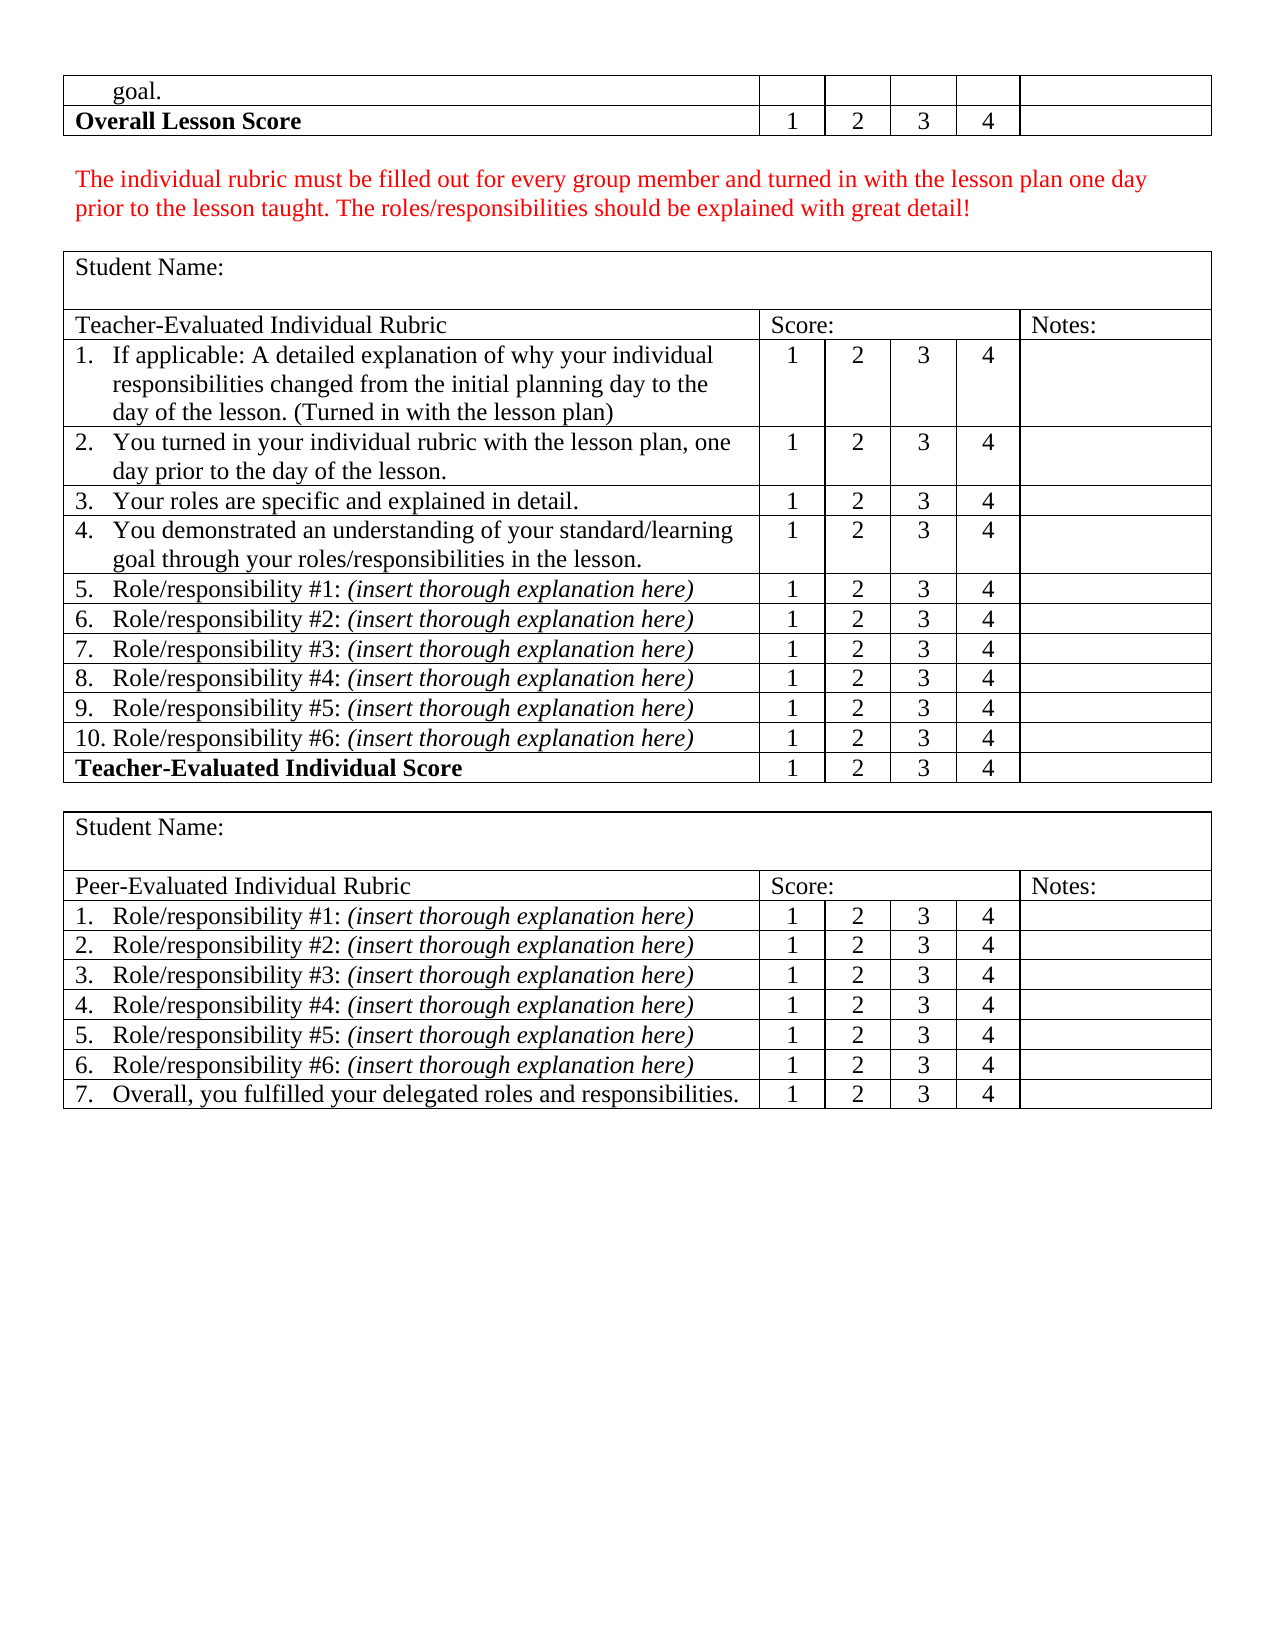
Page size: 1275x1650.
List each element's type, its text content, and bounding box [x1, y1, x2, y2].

table_header Student Name: [64, 252, 1211, 309]
table_cell 2 [826, 901, 890, 929]
table_cell Role/responsibility #2: (insert thorough explanation here) [64, 931, 759, 959]
table_cell 3 [891, 516, 956, 573]
table_cell Role/responsibility #5: (insert thorough explanation here) [64, 693, 759, 722]
table_cell 2 [826, 1050, 890, 1078]
table_cell [1021, 693, 1211, 722]
table_cell 1 [760, 340, 824, 426]
table_cell 2 [826, 106, 890, 134]
table_cell 3 [891, 486, 956, 514]
table_cell 1 [760, 990, 824, 1019]
table_cell [1021, 634, 1211, 662]
table_cell 2 [826, 990, 890, 1019]
table_cell Peer-Evaluated Individual Rubric [64, 871, 759, 900]
table_cell 1 [760, 960, 824, 989]
table_cell Role/responsibility #3: (insert thorough explanation here) [64, 960, 759, 989]
table_cell 3 [891, 753, 956, 782]
table_cell 2 [826, 634, 890, 662]
table_cell 3 [891, 427, 956, 485]
table_cell [1021, 931, 1211, 959]
table_cell 1 [760, 1080, 824, 1108]
table_cell [1021, 340, 1211, 426]
table_cell 3 [891, 693, 956, 722]
table_cell 2 [826, 1080, 890, 1108]
table_cell [1021, 960, 1211, 989]
table_cell Role/responsibility #6: (insert thorough explanation here) [64, 723, 759, 752]
table_cell 2 [826, 76, 890, 105]
table_cell Role/responsibility #4: (insert thorough explanation here) [64, 664, 759, 692]
table_cell 3 [891, 574, 956, 603]
table_cell [1021, 664, 1211, 692]
table_cell Overall, you fulfilled your delegated roles and responsibilities. [64, 1080, 759, 1108]
table_cell 1 [760, 931, 824, 959]
table_cell If applicable: A detailed explanation of why your individual responsibilities changed from the initial planning day to the day of the lesson. (Turned in with the lesson plan) [64, 340, 759, 426]
table_cell 3 [891, 340, 956, 426]
table_cell 1 [760, 1050, 824, 1078]
table_cell 3 [891, 960, 956, 989]
table_cell Overall Lesson Score [64, 106, 759, 134]
text The individual rubric must be filled out for every group member and turned in with the lesson plan one day prior to the lesson taught. The roles/responsibilities should be explained with great detail! [75, 164, 1200, 222]
table_cell Notes: [1021, 310, 1211, 339]
table_cell 4 [957, 516, 1019, 573]
table_cell [1021, 1020, 1211, 1049]
table_header Student Name: [64, 813, 1211, 870]
table_cell 1 [760, 664, 824, 692]
table_cell 1 [760, 427, 824, 485]
table_cell 4 [957, 1050, 1019, 1078]
table_cell 2 [826, 486, 890, 514]
table_cell Role/responsibility #2: (insert thorough explanation here) [64, 604, 759, 633]
table_cell [1021, 1080, 1211, 1108]
table_cell 4 [957, 634, 1019, 662]
table_cell [1021, 106, 1211, 134]
table_cell 3 [891, 604, 956, 633]
table_cell Role/responsibility #5: (insert thorough explanation here) [64, 1020, 759, 1049]
table_cell 3 [891, 931, 956, 959]
table_cell Role/responsibility #4: (insert thorough explanation here) [64, 990, 759, 1019]
table_cell [1021, 516, 1211, 573]
table_cell 1 [760, 604, 824, 633]
table_cell 4 [957, 664, 1019, 692]
table_cell 3 [891, 990, 956, 1019]
table_cell 2 [826, 931, 890, 959]
table_cell 4 [957, 76, 1019, 105]
table_cell 4 [957, 427, 1019, 485]
table_cell 4 [957, 604, 1019, 633]
table_cell 3 [891, 76, 956, 105]
table_cell 3 [891, 106, 956, 134]
table_cell 1 [760, 901, 824, 929]
table_cell 3 [891, 723, 956, 752]
table_cell [1021, 486, 1211, 514]
table_cell 1 [760, 693, 824, 722]
table_cell 4 [957, 340, 1019, 426]
table_cell 4 [957, 1020, 1019, 1049]
table_cell 4 [957, 931, 1019, 959]
table_cell 4 [957, 1080, 1019, 1108]
table_cell [1021, 574, 1211, 603]
table_cell Role/responsibility #3: (insert thorough explanation here) [64, 634, 759, 662]
table_cell 2 [826, 664, 890, 692]
table_cell 4 [957, 990, 1019, 1019]
table_cell 4 [957, 574, 1019, 603]
table_cell 2 [826, 427, 890, 485]
table_cell You turned in your individual rubric with the lesson plan, one day prior to the day of the lesson. [64, 427, 759, 485]
table_cell 4 [957, 901, 1019, 929]
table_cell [64, 76, 759, 105]
table_cell Your roles are specific and explained in detail. [64, 486, 759, 514]
table_cell 4 [957, 723, 1019, 752]
table_cell 3 [891, 664, 956, 692]
table_cell 4 [957, 960, 1019, 989]
table_cell Score: [760, 871, 1019, 900]
table_cell 1 [760, 574, 824, 603]
table_cell 2 [826, 604, 890, 633]
table_cell Score: [760, 310, 1019, 339]
table_cell 4 [957, 693, 1019, 722]
table_cell [1021, 1050, 1211, 1078]
table_cell 3 [891, 1080, 956, 1108]
table_cell 1 [760, 516, 824, 573]
table_cell 2 [826, 723, 890, 752]
table_cell 4 [957, 486, 1019, 514]
table_cell 1 [760, 634, 824, 662]
table_cell 2 [826, 574, 890, 603]
table_cell 1 [760, 753, 824, 782]
table_cell 2 [826, 1020, 890, 1049]
table_cell 2 [826, 340, 890, 426]
table_cell 3 [891, 1020, 956, 1049]
table_cell 1 [760, 486, 824, 514]
table_cell [1021, 990, 1211, 1019]
table_cell [1021, 427, 1211, 485]
table_cell Teacher-Evaluated Individual Rubric [64, 310, 759, 339]
table_cell [1021, 723, 1211, 752]
table_cell [1021, 753, 1211, 782]
table_cell Role/responsibility #1: (insert thorough explanation here) [64, 574, 759, 603]
table_cell 4 [957, 106, 1019, 134]
table_cell Role/responsibility #1: (insert thorough explanation here) [64, 901, 759, 929]
table_cell 1 [760, 76, 824, 105]
table_cell [1021, 76, 1211, 105]
table_cell 4 [957, 753, 1019, 782]
table_cell 2 [826, 753, 890, 782]
table_cell 3 [891, 1050, 956, 1078]
table_cell [1021, 901, 1211, 929]
table_cell 3 [891, 901, 956, 929]
table_cell 2 [826, 960, 890, 989]
table_cell 3 [891, 634, 956, 662]
table_cell Role/responsibility #6: (insert thorough explanation here) [64, 1050, 759, 1078]
table_cell Teacher-Evaluated Individual Score [64, 753, 759, 782]
table_cell [1021, 604, 1211, 633]
table_cell 2 [826, 516, 890, 573]
table_cell 1 [760, 106, 824, 134]
table_cell 2 [826, 693, 890, 722]
table_cell 1 [760, 1020, 824, 1049]
table_cell 1 [760, 723, 824, 752]
table_cell Notes: [1021, 871, 1211, 900]
table_cell You demonstrated an understanding of your standard/learning goal through your roles/responsibilities in the lesson. [64, 516, 759, 573]
